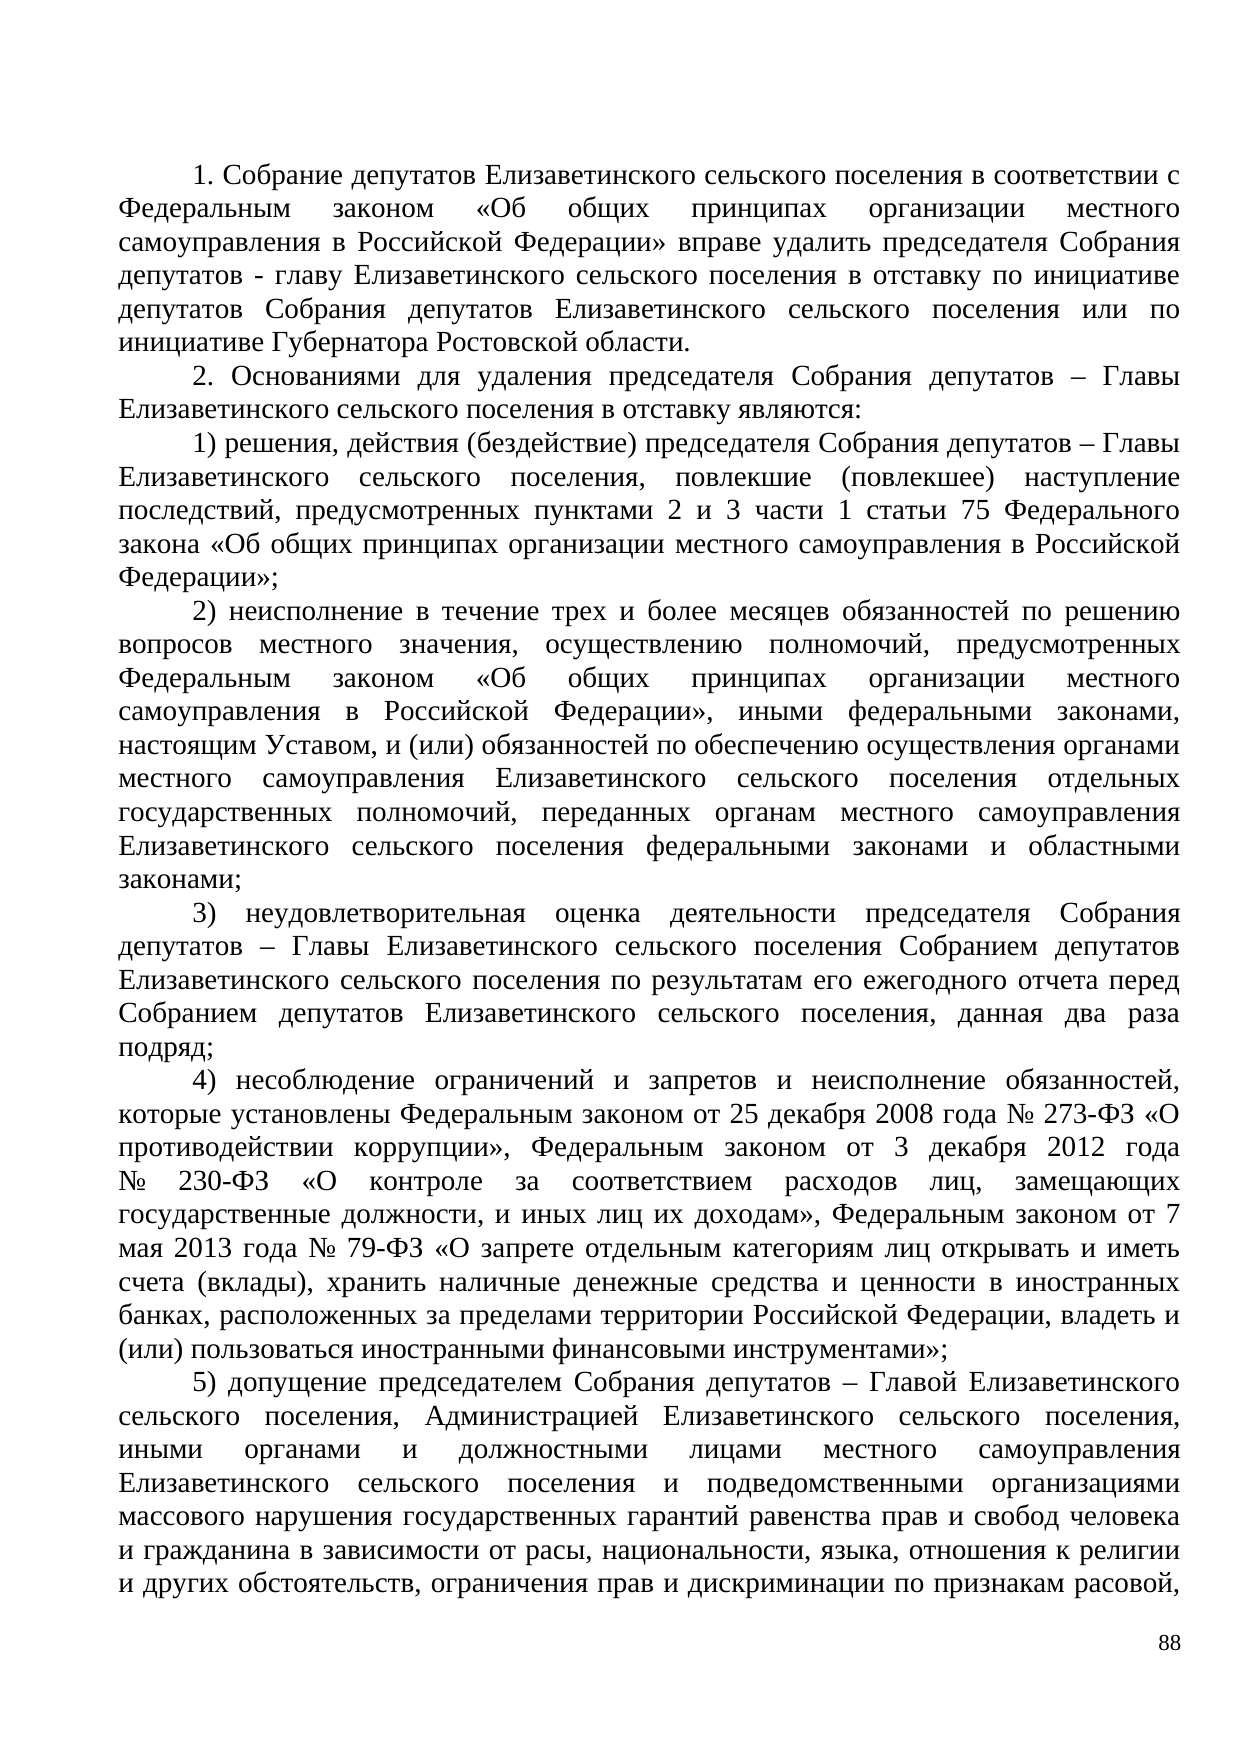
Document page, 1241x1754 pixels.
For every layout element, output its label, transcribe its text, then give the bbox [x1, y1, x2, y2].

text 2) неисполнение в течение трех и более месяцев обязанностей по решению вопросов местного значения, осуществлению полномочий, предусмотренных Федеральным законом «Об общих принципах организации местного самоуправления в Российской Федерации», иными федеральными законами, настоящим Уставом, и (или) обязанностей по обеспечению осуществления органами местного самоуправления Елизаветинского сельского поселения отдельных государственных полномочий, переданных органам местного самоуправления Елизаветинского сельского поселения федеральными законами и областными законами; [118, 593, 1181, 895]
text 3) неудовлетворительная оценка деятельности председателя Собрания депутатов – Главы Елизаветинского сельского поселения Собранием депутатов Елизаветинского сельского поселения по результатам его ежегодного отчета перед Собранием депутатов Елизаветинского сельского поселения, данная два раза подряд; [118, 895, 1181, 1062]
text 1) решения, действия (бездействие) председателя Собрания депутатов – Главы Елизаветинского сельского поселения, повлекшие (повлекшее) наступление последствий, предусмотренных пунктами 2 и 3 части 1 статьи 75 Федерального закона «Об общих принципах организации местного самоуправления в Российской Федерации»; [118, 425, 1181, 593]
text 2. Основаниями для удаления председателя Собрания депутатов – Главы Елизаветинского сельского поселения в отставку являются: [118, 358, 1181, 425]
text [118, 1364, 1181, 1599]
text 1. Собрание депутатов Елизаветинского сельского поселения в соответствии с Федеральным законом «Об общих принципах организации местного самоуправления в Российской Федерации» вправе удалить председателя Собрания депутатов - главу Елизаветинского сельского поселения в отставку по инициативе депутатов Собрания депутатов Елизаветинского сельского поселения или по инициативе Губернатора Ростовской области. [118, 157, 1181, 358]
text 4) несоблюдение ограничений и запретов и неисполнение обязанностей, которые установлены Федеральным законом от 25 декабря 2008 года № 273-ФЗ «О противодействии коррупции», Федеральным законом от 3 декабря 2012 года № 230-ФЗ «О контроле за соответствием расходов лиц, замещающих государственные должности, и иных лиц их доходам», Федеральным законом от 7 мая 2013 года № 79-ФЗ «О запрете отдельным категориям лиц открывать и иметь счета (вклады), хранить наличные денежные средства и ценности в иностранных банках, расположенных за пределами территории Российской Федерации, владеть и (или) пользоваться иностранными финансовыми инструментами»; [118, 1062, 1181, 1364]
